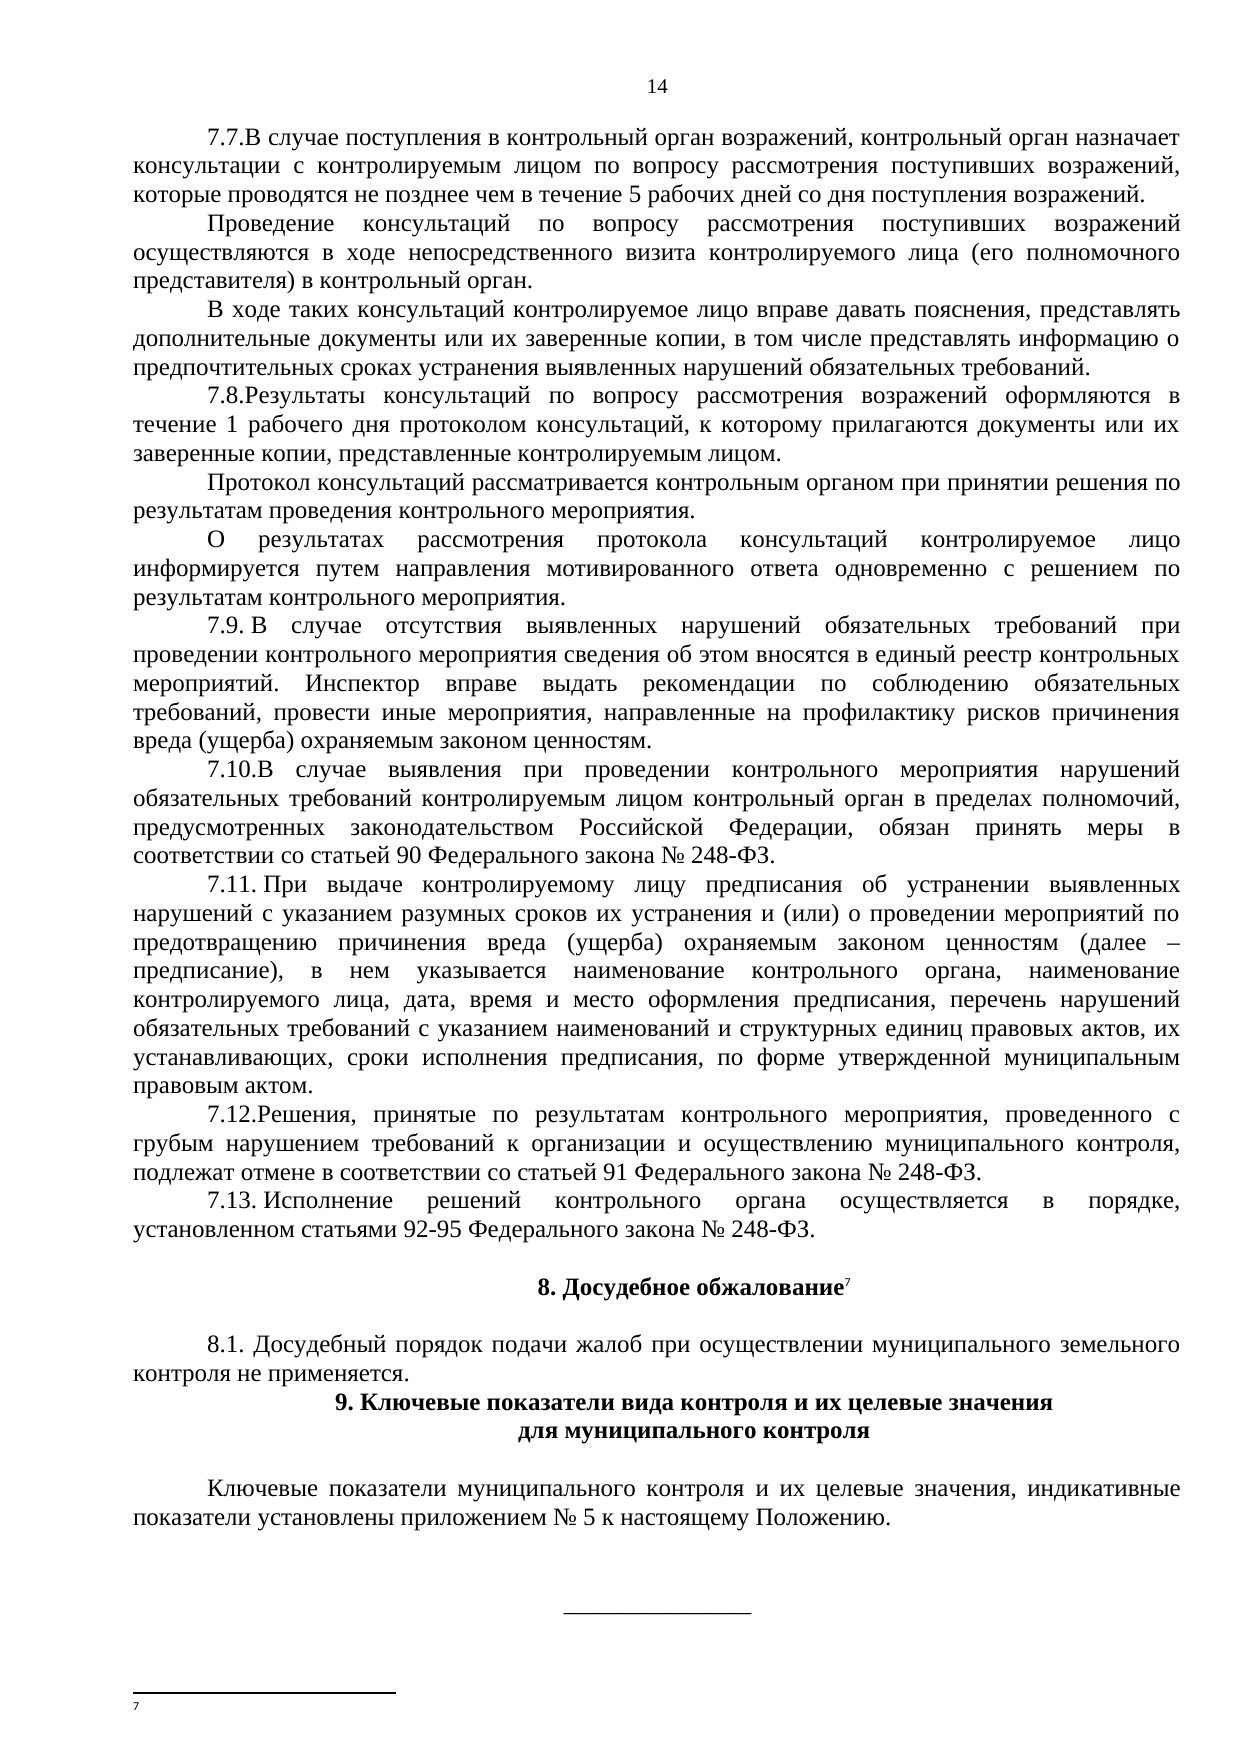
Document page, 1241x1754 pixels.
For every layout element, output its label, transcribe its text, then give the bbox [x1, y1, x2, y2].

text 7.11. При выдаче контролируемому лицу предписания об устранении выявленных нарушений с указанием разумных сроков их устранения и (или) о проведении мероприятий по предотвращению причинения вреда (ущерба) охраняемым законом ценностям (далее – предписание), в нем указывается наименование контрольного органа, наименование контролируемого лица, дата, время и место оформления предписания, перечень нарушений обязательных требований с указанием наименований и структурных единиц правовых актов, их устанавливающих, сроки исполнения предписания, по форме утвержденной муниципальным правовым актом. [133, 869, 1181, 1099]
text О результатах рассмотрения протокола консультаций контролируемое лицо информируется путем направления мотивированного ответа одновременно с решением по результатам контрольного мероприятия. [133, 524, 1181, 611]
text 7.13. Исполнение решений контрольного органа осуществляется в порядке, установленном статьями 92-95 Федерального закона № 248-ФЗ. [133, 1186, 1181, 1243]
text В ходе таких консультаций контролируемое лицо вправе давать пояснения, представлять дополнительные документы или их заверенные копии, в том числе представлять информацию о предпочтительных сроках устранения выявленных нарушений обязательных требований. [133, 294, 1181, 381]
list для муниципального контроля [133, 1416, 1181, 1444]
text 7.10.В случае выявления при проведении контрольного мероприятия нарушений обязательных требований контролируемым лицом контрольный орган в пределах полномочий, предусмотренных законодательством Российской Федерации, обязан принять меры в соответствии со статьей 90 Федерального закона № 248-ФЗ. [133, 754, 1181, 869]
text 7.8.Результаты консультаций по вопросу рассмотрения возражений оформляются в течение 1 рабочего дня протоколом консультаций, к которому прилагаются документы или их заверенные копии, представленные контролируемым лицом. [133, 381, 1181, 467]
text 8. Досудебное обжалование [133, 1272, 1181, 1301]
list Ключевые показатели муниципального контроля и их целевые значения, индикативные показатели установлены приложением № 5 к настоящему Положению. [133, 1473, 1181, 1531]
text Проведение консультаций по вопросу рассмотрения поступивших возражений осуществляются в ходе непосредственного визита контролируемого лица (его полномочного представителя) в контрольный орган. [133, 208, 1181, 294]
text 7.7.В случае поступления в контрольный орган возражений, контрольный орган назначает консультации с контролируемым лицом по вопросу рассмотрения поступивших возражений, которые проводятся не позднее чем в течение 5 рабочих дней со дня поступления возражений. [133, 122, 1181, 208]
text _______________ [133, 1588, 1181, 1617]
text Протокол консультаций рассматривается контрольным органом при принятии решения по результатам проведения контрольного мероприятия. [133, 467, 1181, 524]
list 9. Ключевые показатели вида контроля и их целевые значения [133, 1387, 1181, 1416]
text 7.9. В случае отсутствия выявленных нарушений обязательных требований при проведении контрольного мероприятия сведения об этом вносятся в единый реестр контрольных мероприятий. Инспектор вправе выдать рекомендации по соблюдению обязательных требований, провести иные мероприятия, направленные на профилактику рисков причинения вреда (ущерба) охраняемым законом ценностям. [133, 611, 1181, 754]
list 8.1. Досудебный порядок подачи жалоб при осуществлении муниципального земельного контроля не применяется. [133, 1329, 1181, 1387]
text 7.12.Решения, принятые по результатам контрольного мероприятия, проведенного с грубым нарушением требований к организации и осуществлению муниципального контроля, подлежат отмене в соответствии со статьей 91 Федерального закона № 248-ФЗ. [133, 1099, 1181, 1186]
